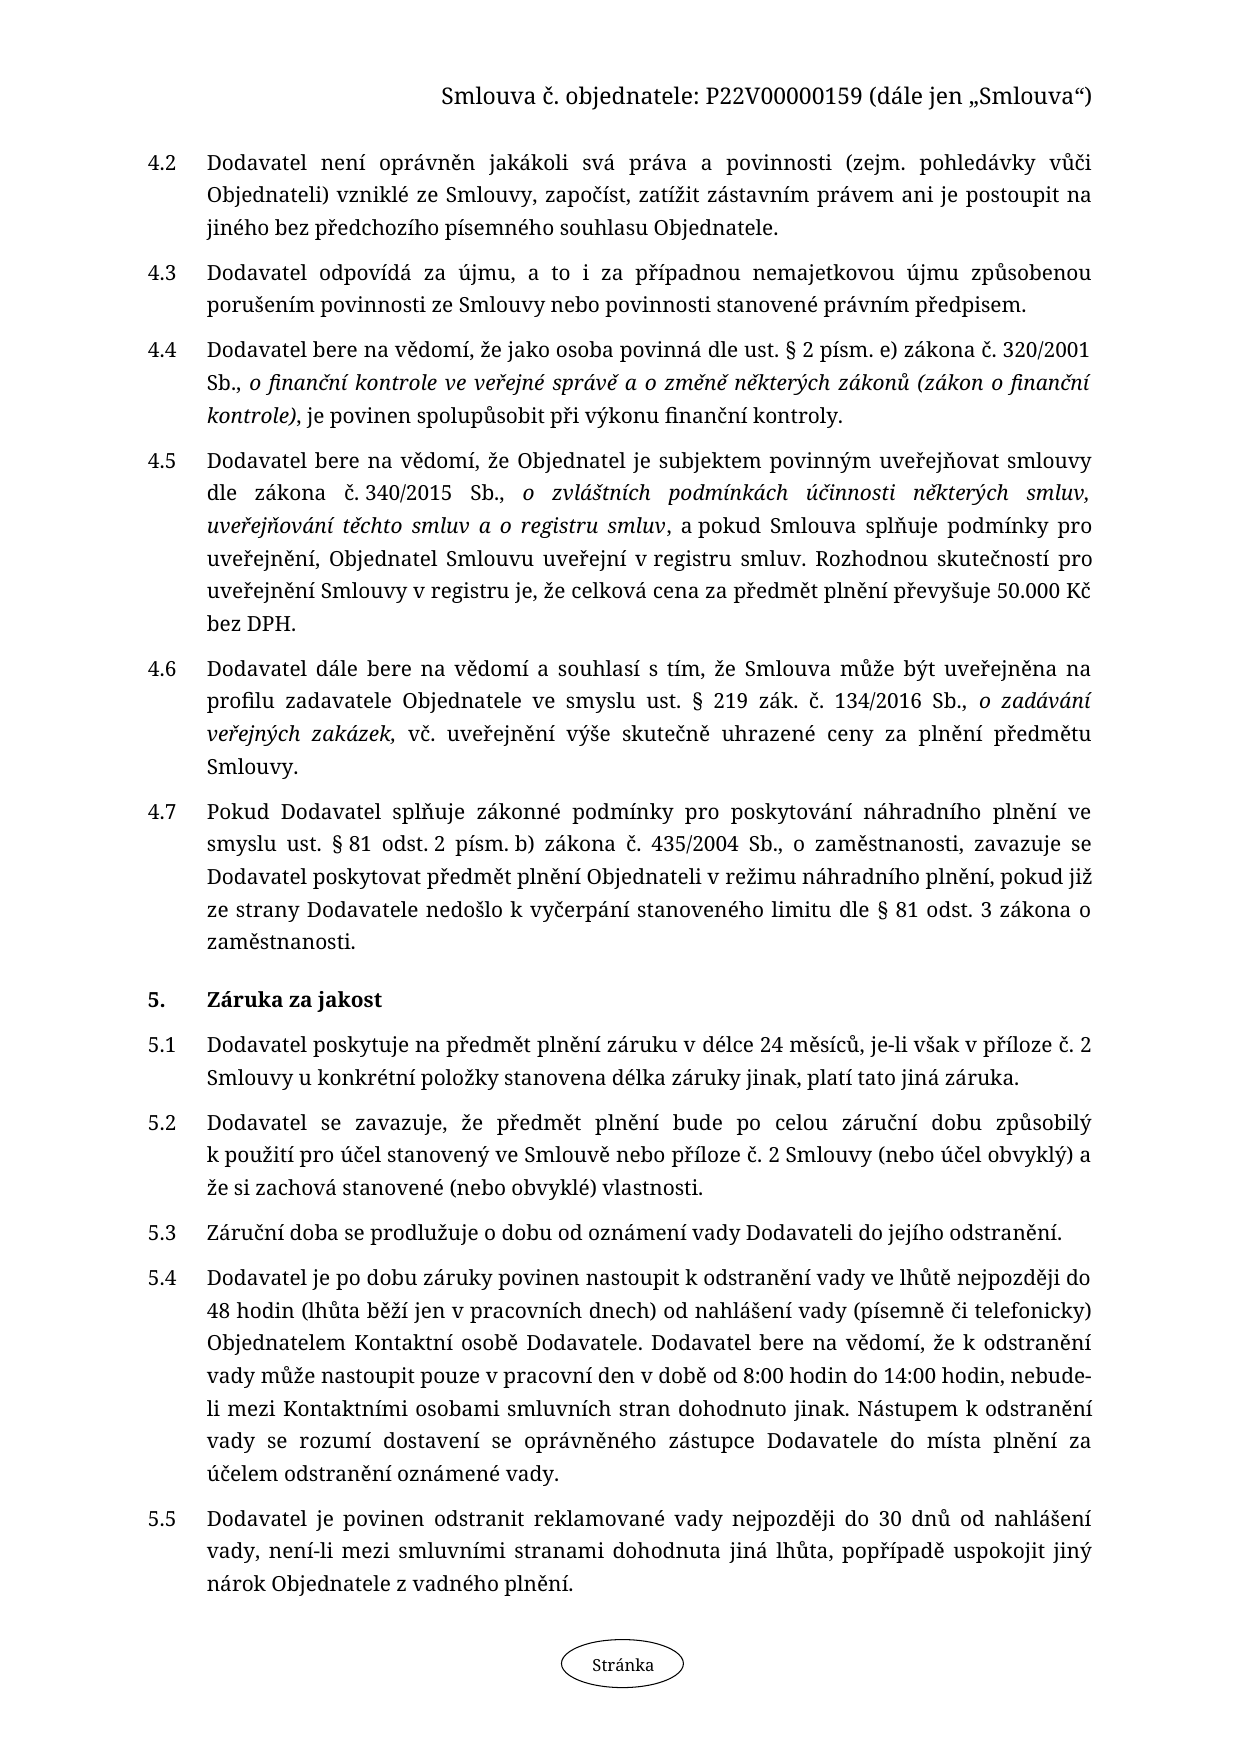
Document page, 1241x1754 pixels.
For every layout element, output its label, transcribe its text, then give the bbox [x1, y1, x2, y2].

list Dodavatel není oprávněn jakákoli svá práva a povinnosti (zejm. pohledávky vůči Objednateli) vzniklé ze Smlouvy, započíst, zatížit zástavním právem ani je postoupit na jiného bez předchozího písemného souhlasu Objednatele. [148, 148, 1093, 241]
list Dodavatel bere na vědomí, že jako osoba povinná dle ust. § 2 písm. e) zákona č. 320/2001 Sb., o finanční kontrole ve veřejné správě a o změně některých zákonů (zákon o finanční kontrole), je povinen spolupůsobit při výkonu finanční kontroly. [148, 336, 1093, 429]
list Záruční doba se prodlužuje o dobu od oznámení vady Dodavateli do jejího odstranění. [148, 1218, 1093, 1247]
list Dodavatel je povinen odstranit reklamované vady nejpozději do 30 dnů od nahlášení vady, není-li mezi smluvními stranami dohodnuta jiná lhůta, popřípadě uspokojit jiný nárok Objednatele z vadného plnění. [148, 1504, 1093, 1598]
list Dodavatel je po dobu záruky povinen nastoupit k odstranění vady ve lhůtě nejpozději do 48 hodin (lhůta běží jen v pracovních dnech) od nahlášení vady (písemně či telefonicky) Objednatelem Kontaktní osobě Dodavatele. Dodavatel bere na vědomí, že k odstranění vady může nastoupit pouze v pracovní den v době od 8:00 hodin do 14:00 hodin, nebude-li mezi Kontaktními osobami smluvních stran dohodnuto jinak. Nástupem k odstranění vady se rozumí dostavení se oprávněného zástupce Dodavatele do místa plnění za účelem odstranění oznámené vady. [148, 1263, 1093, 1487]
list Dodavatel poskytuje na předmět plnění záruku v délce 24 měsíců, je-li však v příloze č. 2 Smlouvy u konkrétní položky stanovena délka záruky jinak, platí tato jiná záruka. [148, 1030, 1093, 1091]
list Záruka za jakost [148, 985, 1093, 1013]
list Dodavatel bere na vědomí, že Objednatel je subjektem povinným uveřejňovat smlouvy dle zákona č. 340/2015 Sb., o zvláštních podmínkách účinnosti některých smluv, uveřejňování těchto smluv a o registru smluv, a pokud Smlouva splňuje podmínky pro uveřejnění, Objednatel Smlouvu uveřejní v registru smluv. Rozhodnou skutečností pro uveřejnění Smlouvy v registru je, že celková cena za předmět plnění převyšuje 50.000 Kč bez DPH. [148, 446, 1093, 637]
list Dodavatel se zavazuje, že předmět plnění bude po celou záruční dobu způsobilý k použití pro účel stanovený ve Smlouvě nebo příloze č. 2 Smlouvy (nebo účel obvyklý) a že si zachová stanovené (nebo obvyklé) vlastnosti. [148, 1108, 1093, 1201]
list Dodavatel odpovídá za újmu, a to i za případnou nemajetkovou újmu způsobenou porušením povinnosti ze Smlouvy nebo povinnosti stanovené právním předpisem. [148, 258, 1093, 319]
list Pokud Dodavatel splňuje zákonné podmínky pro poskytování náhradního plnění ve smyslu ust. § 81 odst. 2 písm. b) zákona č. 435/2004 Sb., o zaměstnanosti, zavazuje se Dodavatel poskytovat předmět plnění Objednateli v režimu náhradního plnění, pokud již ze strany Dodavatele nedošlo k vyčerpání stanoveného limitu dle § 81 odst. 3 zákona o zaměstnanosti. [148, 797, 1093, 956]
list Dodavatel dále bere na vědomí a souhlasí s tím, že Smlouva může být uveřejněna na profilu zadavatele Objednatele ve smyslu ust. § 219 zák. č. 134/2016 Sb., o zadávání veřejných zakázek, vč. uveřejnění výše skutečně uhrazené ceny za plnění předmětu Smlouvy. [148, 654, 1093, 780]
